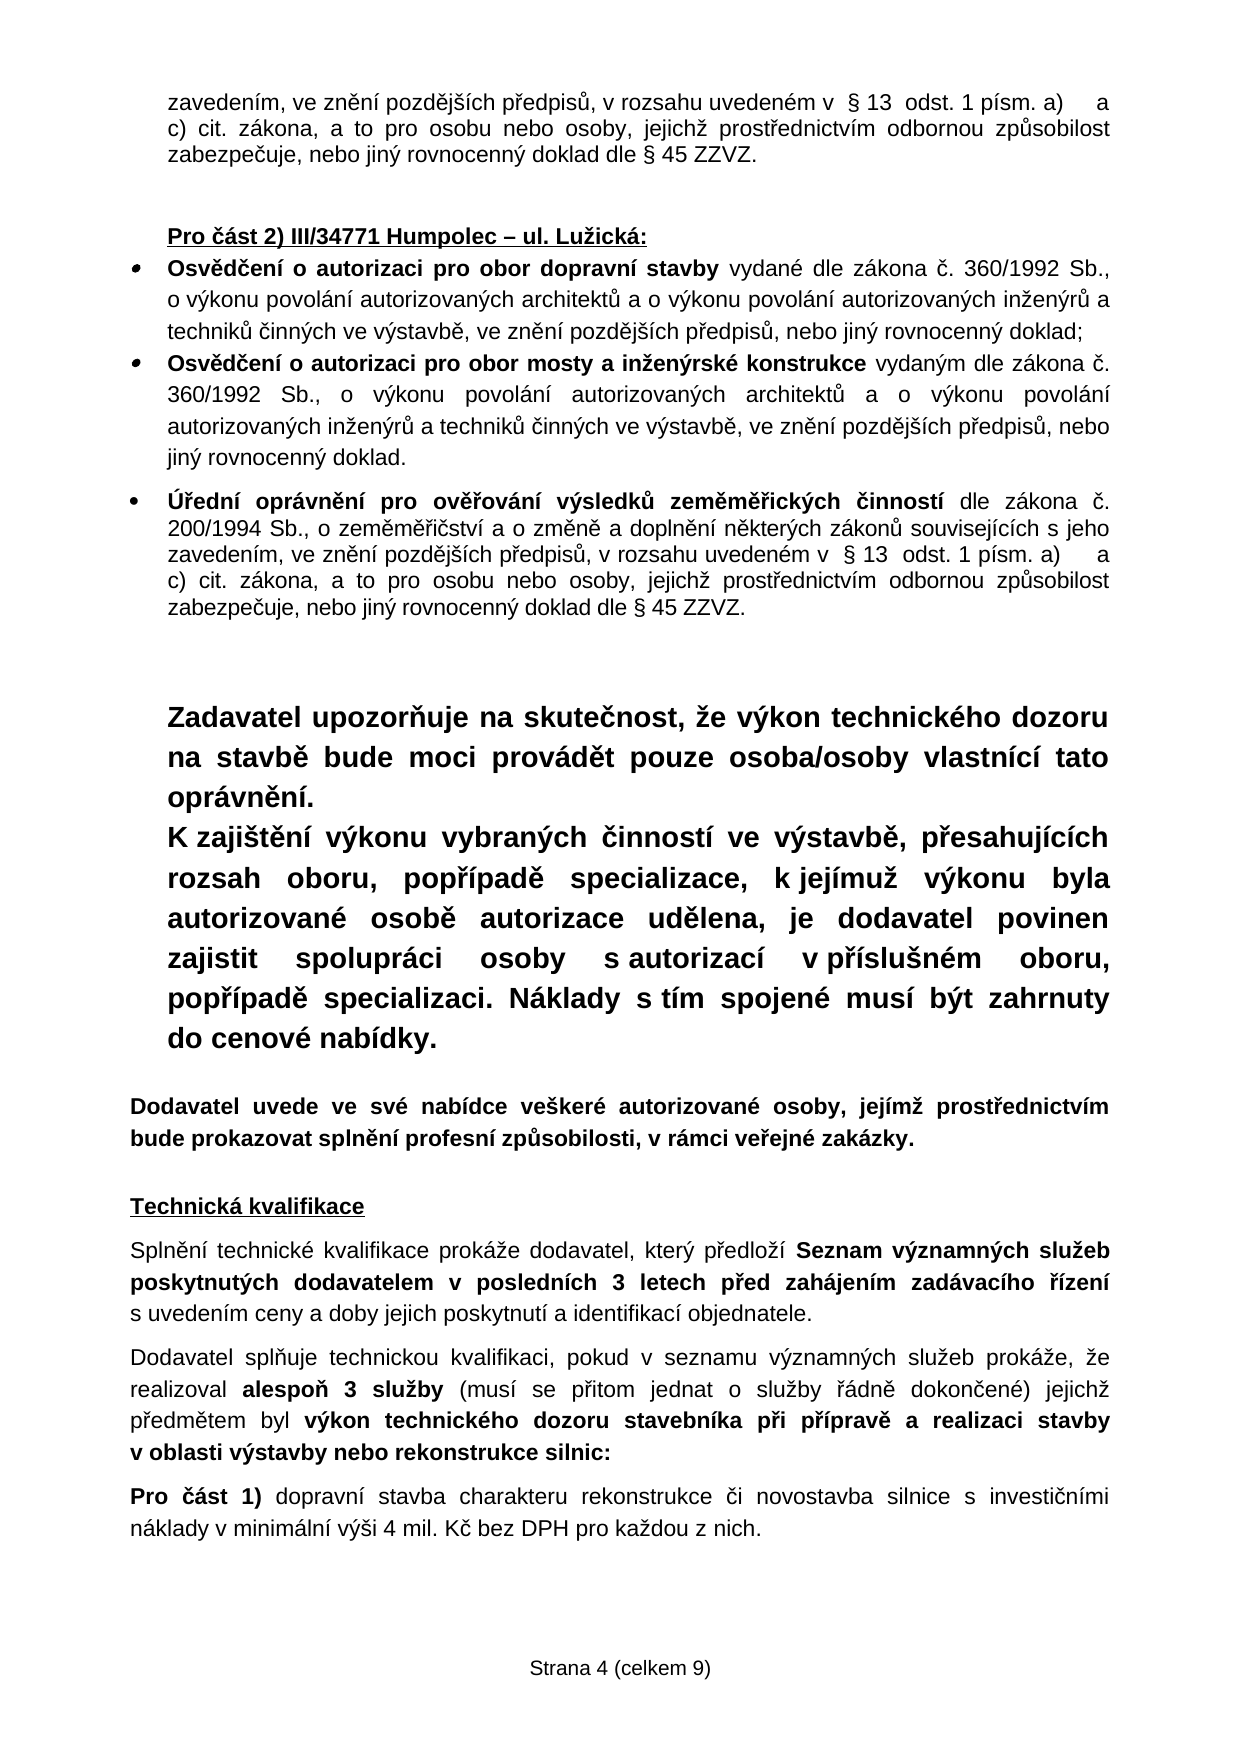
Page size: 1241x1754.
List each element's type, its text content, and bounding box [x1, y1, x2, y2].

text Dodavatel uvede ve své nabídce veškeré autorizované osoby, jejímž prostřednictvím bude prokazovat splnění profesní způsobilosti, v rámci veřejné zakázky. [130, 1093, 1110, 1151]
list Technická kvalifikace [130, 1193, 1110, 1219]
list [130, 89, 1110, 168]
list Osvědčení o autorizaci pro obor mosty a inženýrské konstrukce vydaným dle zákona č. 360/1992 Sb., o výkonu povolání autorizovaných architektů a o výkonu povolání autorizovaných inženýrů a techniků činných ve výstavbě, ve znění pozdějších předpisů, nebo jiný rovnocenný doklad. [130, 349, 1110, 471]
text Pro část 2) III/34771 Humpolec – ul. Lužická: [167, 223, 1110, 250]
text Pro část 1) dopravní stavba charakteru rekonstrukce či novostavba silnice s investičními náklady v minimální výši 4 mil. Kč bez DPH pro každou z nich. [130, 1483, 1110, 1541]
text Splnění technické kvalifikace prokáže dodavatel, který předloží Seznam významných služeb poskytnutých dodavatelem v posledních 3 letech před zahájením zadávacího řízení s uvedením ceny a doby jejich poskytnutí a identifikací objednatele. [130, 1237, 1110, 1326]
text K zajištění výkonu vybraných činností ve výstavbě, přesahujících rozsah oboru, popřípadě specializace, k jejímuž výkonu byla autorizované osobě autorizace udělena, je dodavatel povinen zajistit spolupráci osoby s autorizací v příslušném oboru, popřípadě specializaci. Náklady s tím spojené musí být zahrnuty do cenové nabídky. [167, 820, 1110, 1055]
text Dodavatel splňuje technickou kvalifikaci, pokud v seznamu významných služeb prokáže, že realizoval alespoň 3 služby (musí se přitom jednat o služby řádně dokončené) jejichž předmětem byl výkon technického dozoru stavebníka při přípravě a realizaci stavby v oblasti výstavby nebo rekonstrukce silnic: [130, 1344, 1110, 1465]
text Zadavatel upozorňuje na skutečnost, že výkon technického dozoru na stavbě bude moci provádět pouze osoba/osoby vlastnící tato oprávnění. [167, 700, 1110, 814]
